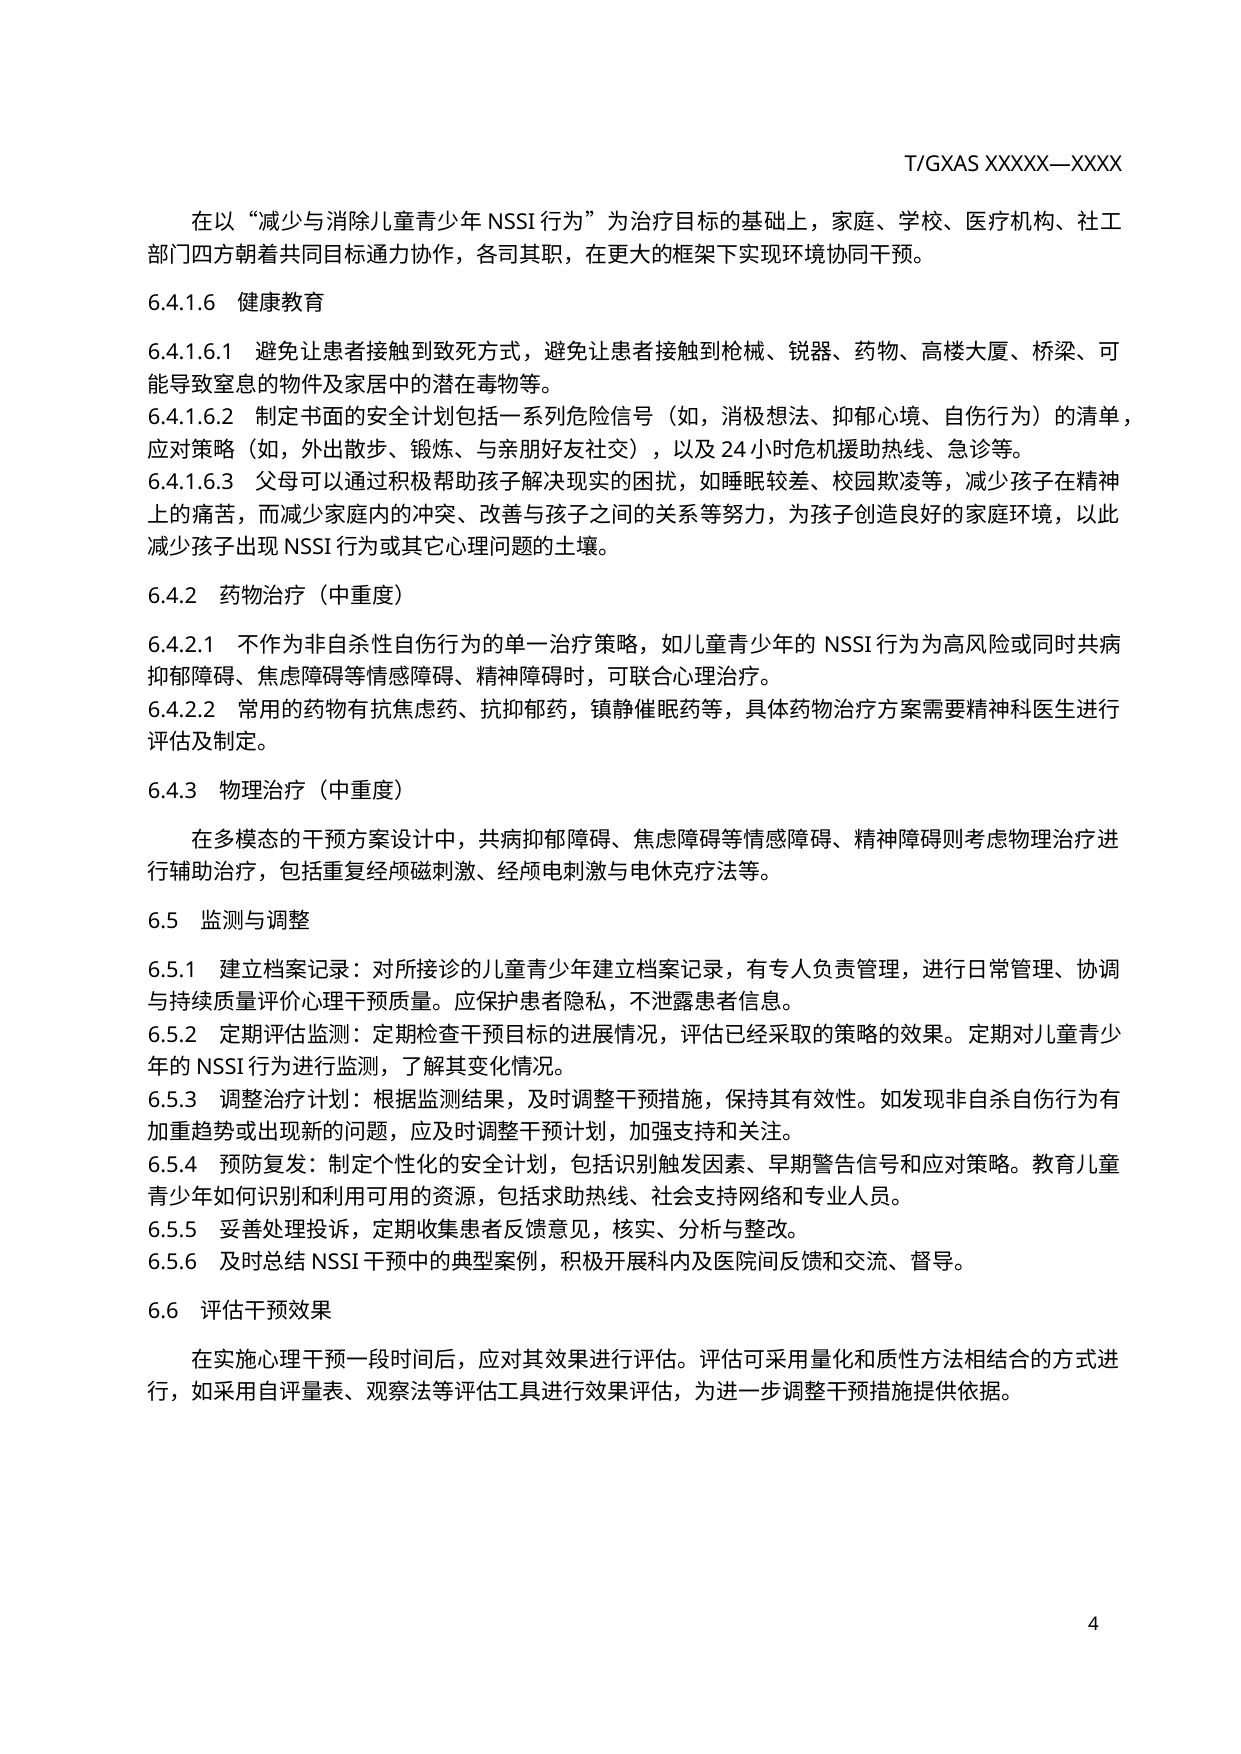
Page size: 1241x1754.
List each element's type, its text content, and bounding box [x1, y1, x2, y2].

text 健康教育 [148, 285, 1122, 318]
text 避免让患者接触到致死方式，避免让患者接触到枪械、锐器、药物、高楼大厦、桥梁、可能导致窒息的物件及家居中的潜在毒物等。 [148, 334, 1122, 399]
text 预防复发：制定个性化的安全计划，包括识别触发因素、早期警告信号和应对策略。教育儿童青少年如何识别和利用可用的资源，包括求助热线、社会支持网络和专业人员。 [148, 1146, 1122, 1211]
text 监测与调整 [148, 903, 1122, 935]
text 制定书面的安全计划包括一系列危险信号（如，消极想法、抑郁心境、自伤行为）的清单，应对策略（如，外出散步、锻炼、与亲朋好友社交），以及24小时危机援助热线、急诊等。 [148, 399, 1122, 464]
text 定期评估监测：定期检查干预目标的进展情况，评估已经采取的策略的效果。定期对儿童青少年的NSSI行为进行监测，了解其变化情况。 [148, 1016, 1122, 1081]
text 调整治疗计划：根据监测结果，及时调整干预措施，保持其有效性。如发现非自杀自伤行为有加重趋势或出现新的问题，应及时调整干预计划，加强支持和关注。 [148, 1081, 1122, 1146]
text 不作为非自杀性自伤行为的单一治疗策略，如儿童青少年的NSSI行为为高风险或同时共病抑郁障碍、焦虑障碍等情感障碍、精神障碍时，可联合心理治疗。 [148, 626, 1122, 691]
text 物理治疗（中重度） [148, 773, 1122, 805]
text 评估干预效果 [148, 1293, 1122, 1325]
text 父母可以通过积极帮助孩子解决现实的困扰，如睡眠较差、校园欺凌等，减少孩子在精神上的痛苦，而减少家庭内的冲突、改善与孩子之间的关系等努力，为孩子创造良好的家庭环境，以此减少孩子出现NSSI行为或其它心理问题的土壤。 [148, 464, 1122, 561]
text 建立档案记录：对所接诊的儿童青少年建立档案记录，有专人负责管理，进行日常管理、协调与持续质量评价心理干预质量。应保护患者隐私，不泄露患者信息。 [148, 951, 1122, 1016]
text 药物治疗（中重度） [148, 578, 1122, 610]
text 及时总结NSSI干预中的典型案例，积极开展科内及医院间反馈和交流、督导。 [148, 1244, 1122, 1276]
text 在多模态的干预方案设计中，共病抑郁障碍、焦虑障碍等情感障碍、精神障碍则考虑物理治疗进行辅助治疗，包括重复经颅磁刺激、经颅电刺激与电休克疗法等。 [148, 821, 1122, 886]
text 常用的药物有抗焦虑药、抗抑郁药，镇静催眠药等，具体药物治疗方案需要精神科医生进行评估及制定。 [148, 691, 1122, 756]
text 在以“减少与消除儿童青少年NSSI行为”为治疗目标的基础上，家庭、学校、医疗机构、社工部门四方朝着共同目标通力协作，各司其职，在更大的框架下实现环境协同干预。 [148, 204, 1122, 269]
text 妥善处理投诉，定期收集患者反馈意见，核实、分析与整改。 [148, 1211, 1122, 1244]
text 在实施心理干预一段时间后，应对其效果进行评估。评估可采用量化和质性方法相结合的方式进行，如采用自评量表、观察法等评估工具进行效果评估，为进一步调整干预措施提供依据。 [148, 1341, 1122, 1406]
